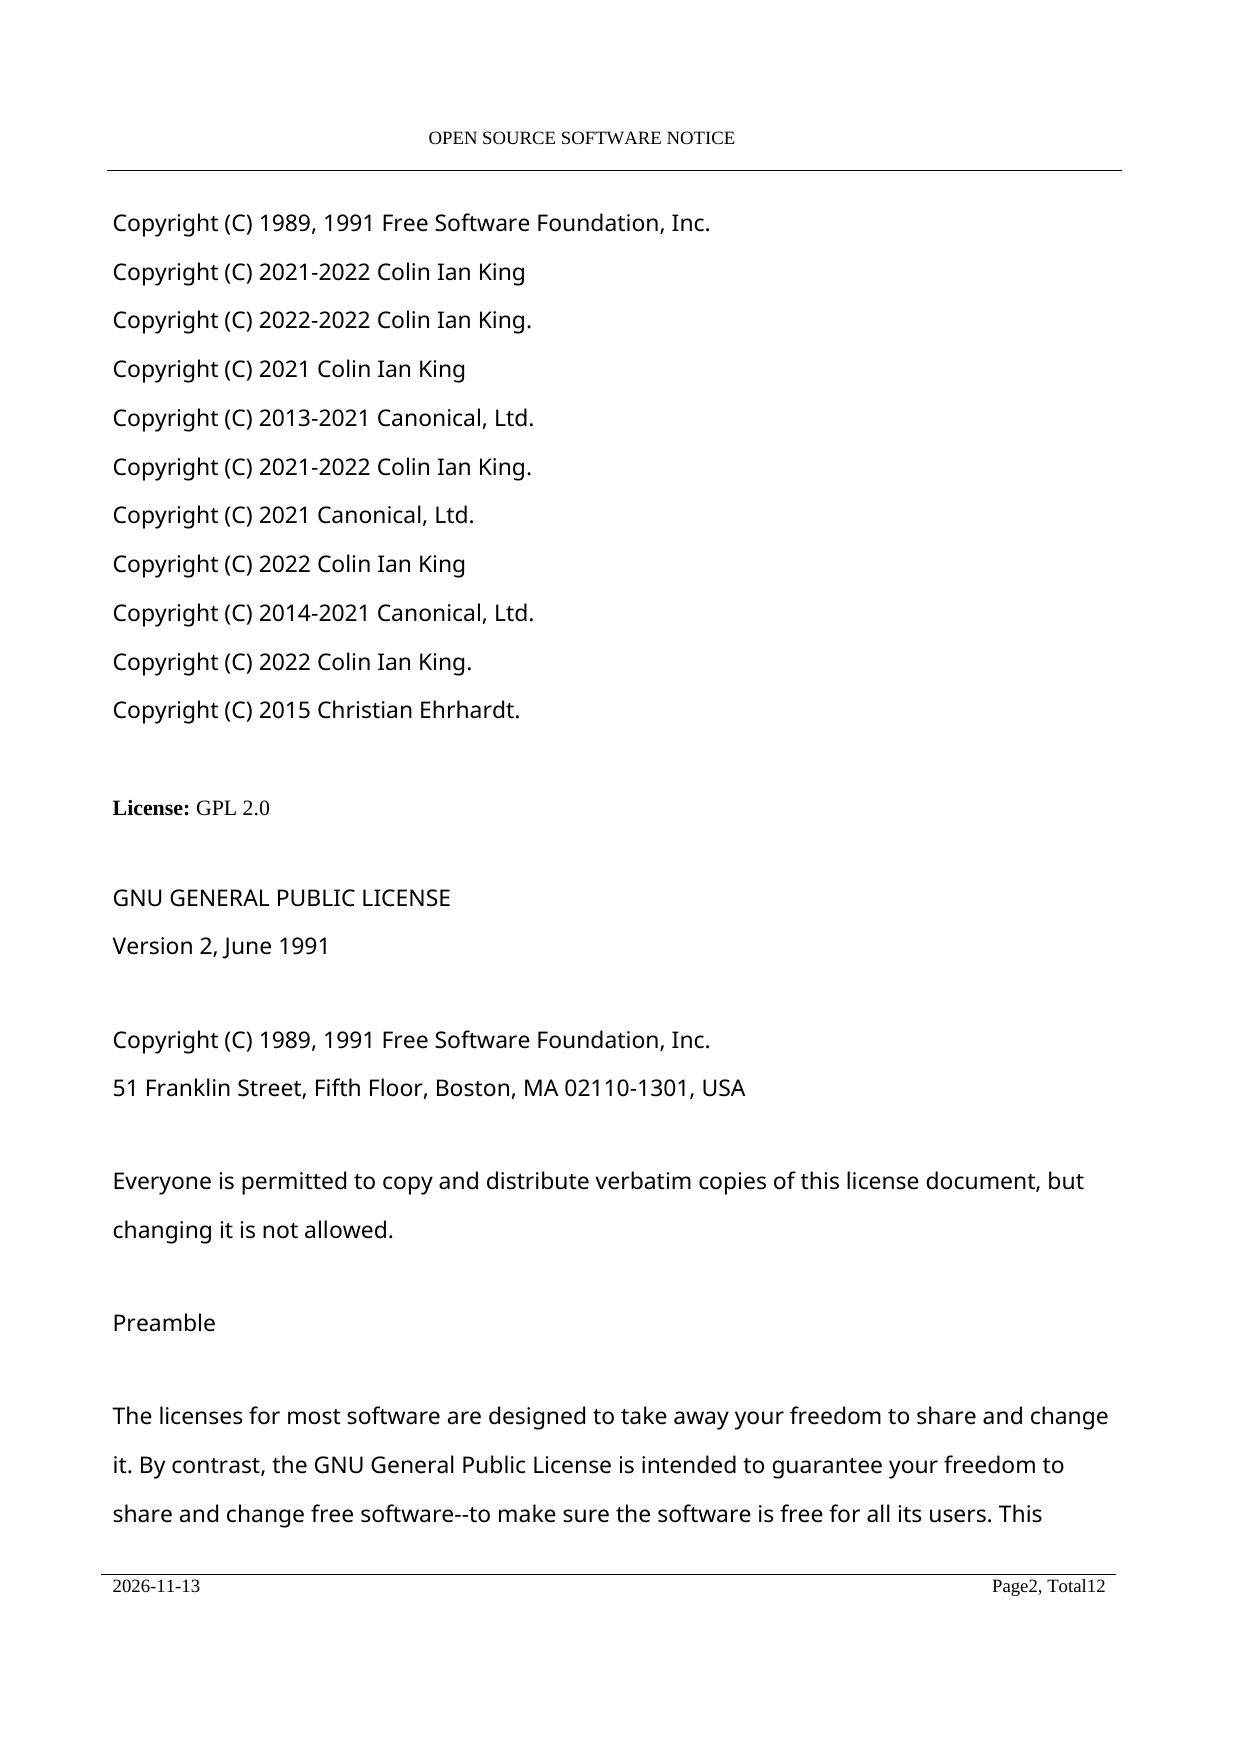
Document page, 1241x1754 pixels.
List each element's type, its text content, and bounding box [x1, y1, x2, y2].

text 51 Franklin Street, Fifth Floor, Boston, MA 02110-1301, USA [112, 1071, 1128, 1103]
text GNU GENERAL PUBLIC LICENSE [112, 882, 1128, 914]
text Preamble [112, 1306, 1128, 1339]
text Everyone is permitted to copy and distribute verbatim copies of this license document, but changing it is not allowed. [112, 1164, 1128, 1246]
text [112, 206, 1128, 775]
text Copyright (C) 1989, 1991 Free Software Foundation, Inc. [112, 1023, 1128, 1055]
text Version 2, June 1991 [112, 930, 1128, 962]
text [112, 1399, 1128, 1529]
text License: GPL 2.0 [112, 791, 1128, 824]
